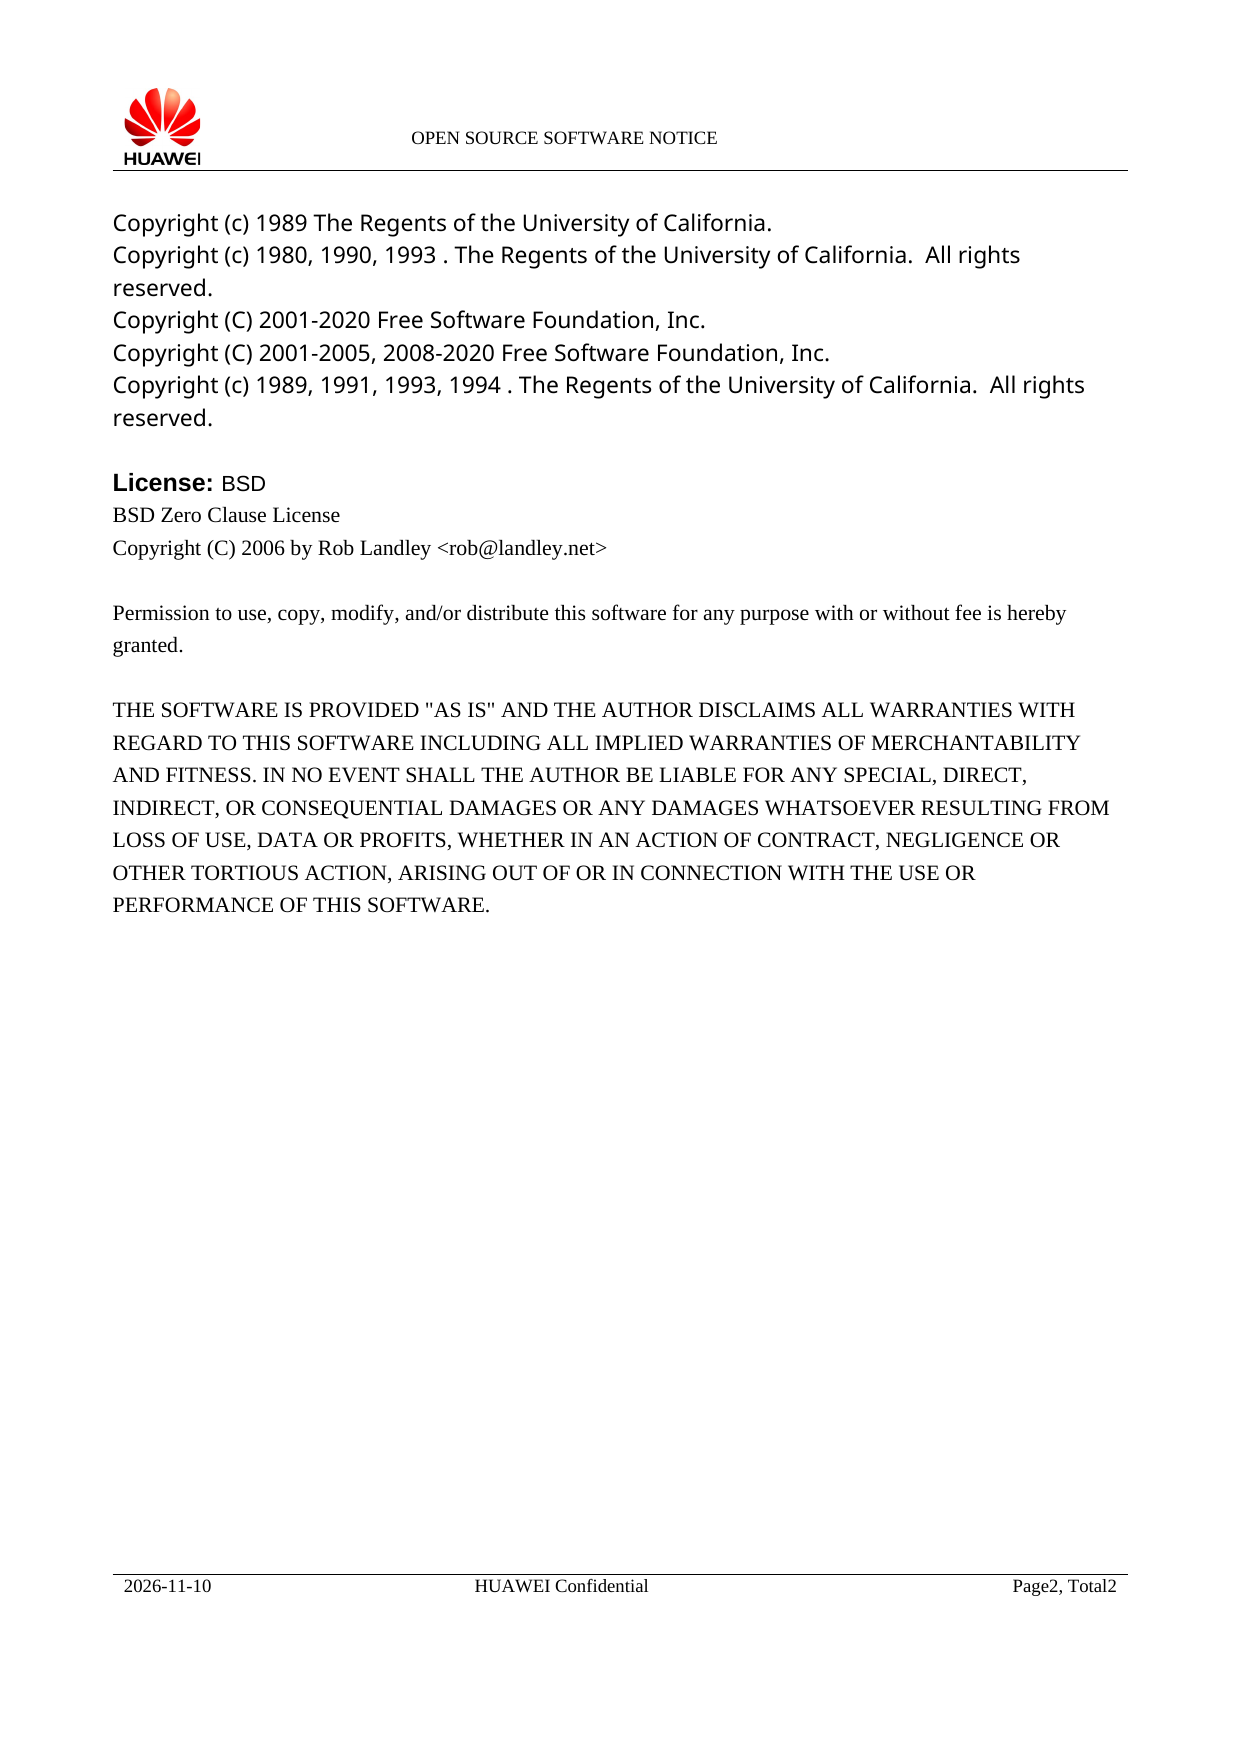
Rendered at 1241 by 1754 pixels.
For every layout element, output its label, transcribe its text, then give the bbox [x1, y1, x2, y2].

picture [124, 88, 201, 165]
text BSD Zero Clause License Copyright (C) 2006 by Rob Landley <rob@landley.net> Permission to use, copy, modify, and/or distribute this software for any purpose with or without fee is hereby granted. THE SOFTWARE IS PROVIDED "AS IS" AND THE AUTHOR DISCLAIMS ALL WARRANTIES WITH REGARD TO THIS SOFTWARE INCLUDING ALL IMPLIED WARRANTIES OF MERCHANTABILITY AND FITNESS. IN NO EVENT SHALL THE AUTHOR BE LIABLE FOR ANY SPECIAL, DIRECT, INDIRECT, OR CONSEQUENTIAL DAMAGES OR ANY DAMAGES WHATSOEVER RESULTING FROM LOSS OF USE, DATA OR PROFITS, WHETHER IN AN ACTION OF CONTRACT, NEGLIGENCE OR OTHER TORTIOUS ACTION, ARISING OUT OF OR IN CONNECTION WITH THE USE OR PERFORMANCE OF THIS SOFTWARE. [112, 499, 1128, 954]
text License: BSD [112, 466, 1128, 499]
